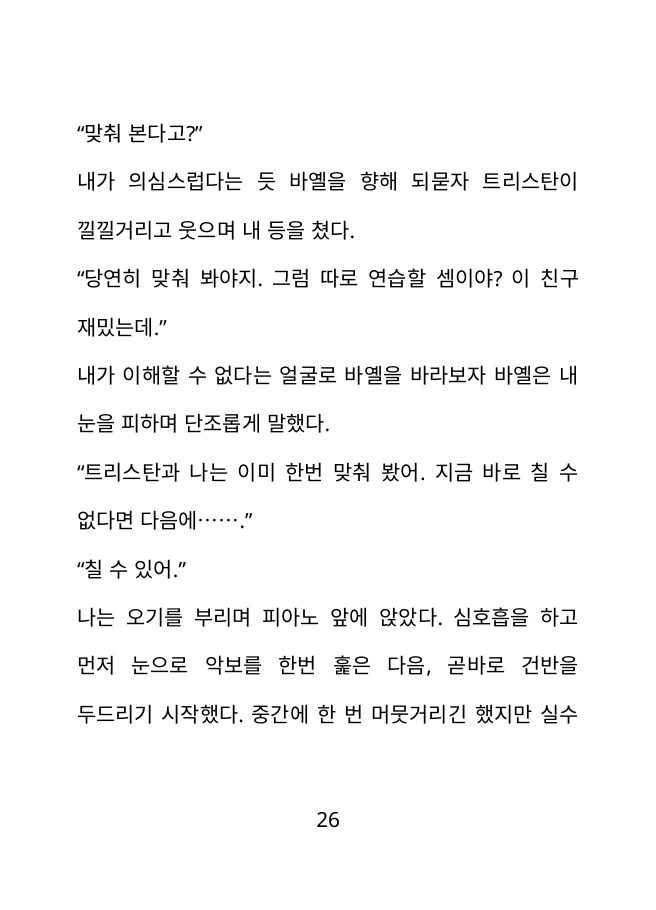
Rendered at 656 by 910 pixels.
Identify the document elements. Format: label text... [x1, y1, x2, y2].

text “당연히 맞춰 봐야지. 그럼 따로 연습할 셈이야? 이 친구 재밌는데.” [77, 262, 579, 341]
text 내가 의심스럽다는 듯 바옐을 향해 되묻자 트리스탄이 낄낄거리고 웃으며 내 등을 쳤다. [77, 166, 579, 244]
text “맞춰 본다고?” [77, 117, 579, 147]
text “트리스탄과 나는 이미 한번 맞춰 봤어. 지금 바로 칠 수 없다면 다음에…….” [77, 456, 579, 535]
text 내가 이해할 수 없다는 얼굴로 바옐을 바라보자 바옐은 내 눈을 피하며 단조롭게 말했다. [77, 359, 579, 438]
text “칠 수 있어.” [77, 553, 579, 583]
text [77, 601, 579, 728]
